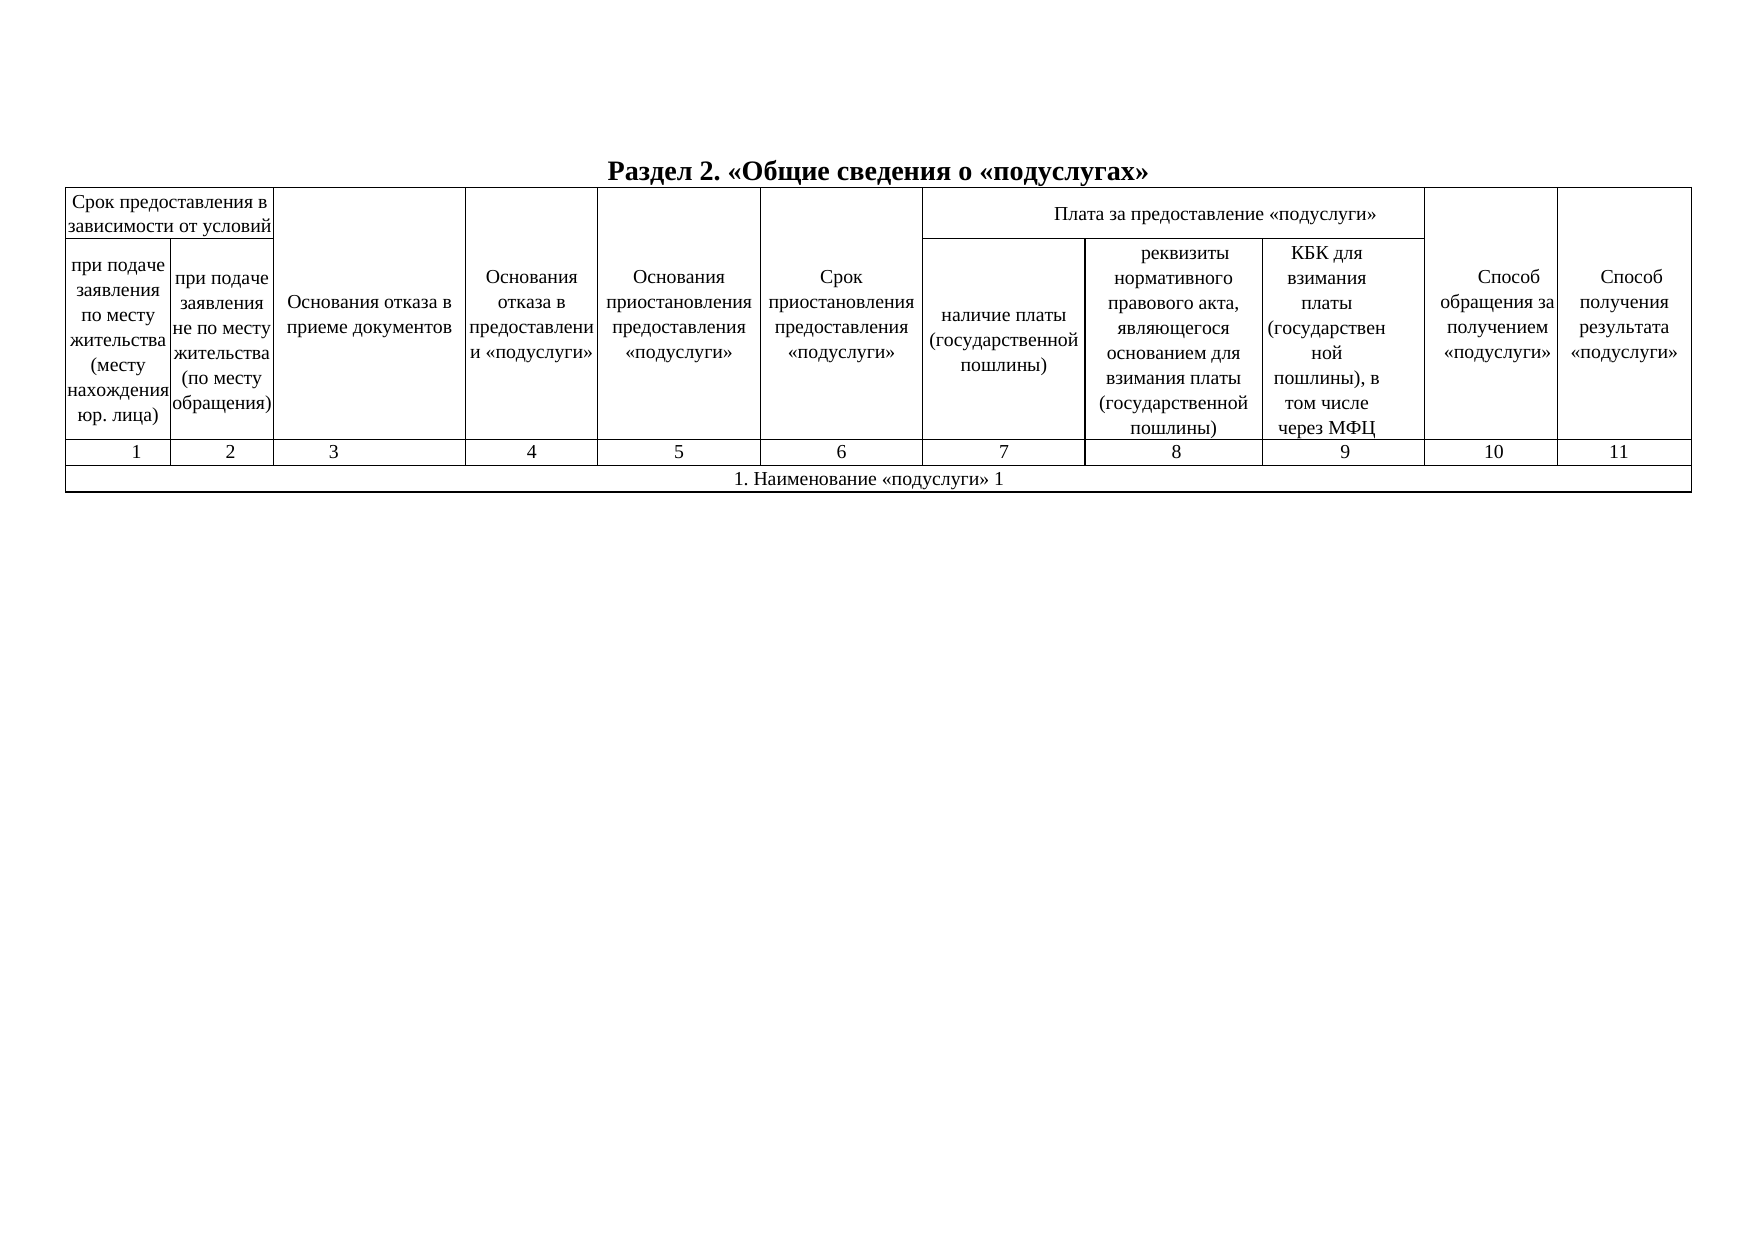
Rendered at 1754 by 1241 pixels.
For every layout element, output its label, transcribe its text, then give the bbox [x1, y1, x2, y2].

table_cell при подаче заявления по месту жительства (месту нахождения юр. лица) [66, 239, 170, 439]
table_cell 1 [66, 440, 170, 465]
table_cell при подаче заявления не по месту жительства (по месту обращения) [171, 239, 273, 439]
table_header Основания приостановления предоставления «подуслуги» [598, 188, 760, 439]
table_header Способ получения результата «подуслуги» [1558, 188, 1691, 439]
table_header Плата за предоставление «подуслуги» [923, 188, 1424, 238]
table_cell 8 [1086, 440, 1262, 465]
table_cell наличие платы (государственной пошлины) [923, 239, 1084, 439]
table_cell 6 [761, 440, 922, 465]
table_cell 5 [598, 440, 760, 465]
table_header Основания отказа в приеме документов [274, 188, 465, 439]
table_cell КБК для взимания платы (государственной пошлины), в том числе через МФЦ [1263, 239, 1424, 439]
table_header Способ обращения за получением «подуслуги» [1425, 188, 1557, 439]
table_header Срок предоставления в зависимости от условий [66, 188, 273, 238]
table_cell 3 [274, 440, 465, 465]
table_cell 2 [171, 440, 273, 465]
table_cell 7 [923, 440, 1084, 465]
table_cell реквизиты нормативного правового акта, являющегося основанием для взимания платы (государственной пошлины) [1086, 239, 1262, 439]
table_header Срок приостановления предоставления «подуслуги» [761, 188, 922, 439]
text Раздел 2. «Общие сведения о «подуслугах» [72, 154, 1684, 187]
table_cell 10 [1425, 440, 1557, 465]
table_cell 1. Наименование «подуслуги» 1 [66, 466, 1691, 491]
table_cell 11 [1558, 440, 1691, 465]
table_header Основания отказа в предоставлении «подуслуги» [466, 188, 597, 439]
table_cell 9 [1263, 440, 1424, 465]
table_cell 4 [466, 440, 597, 465]
